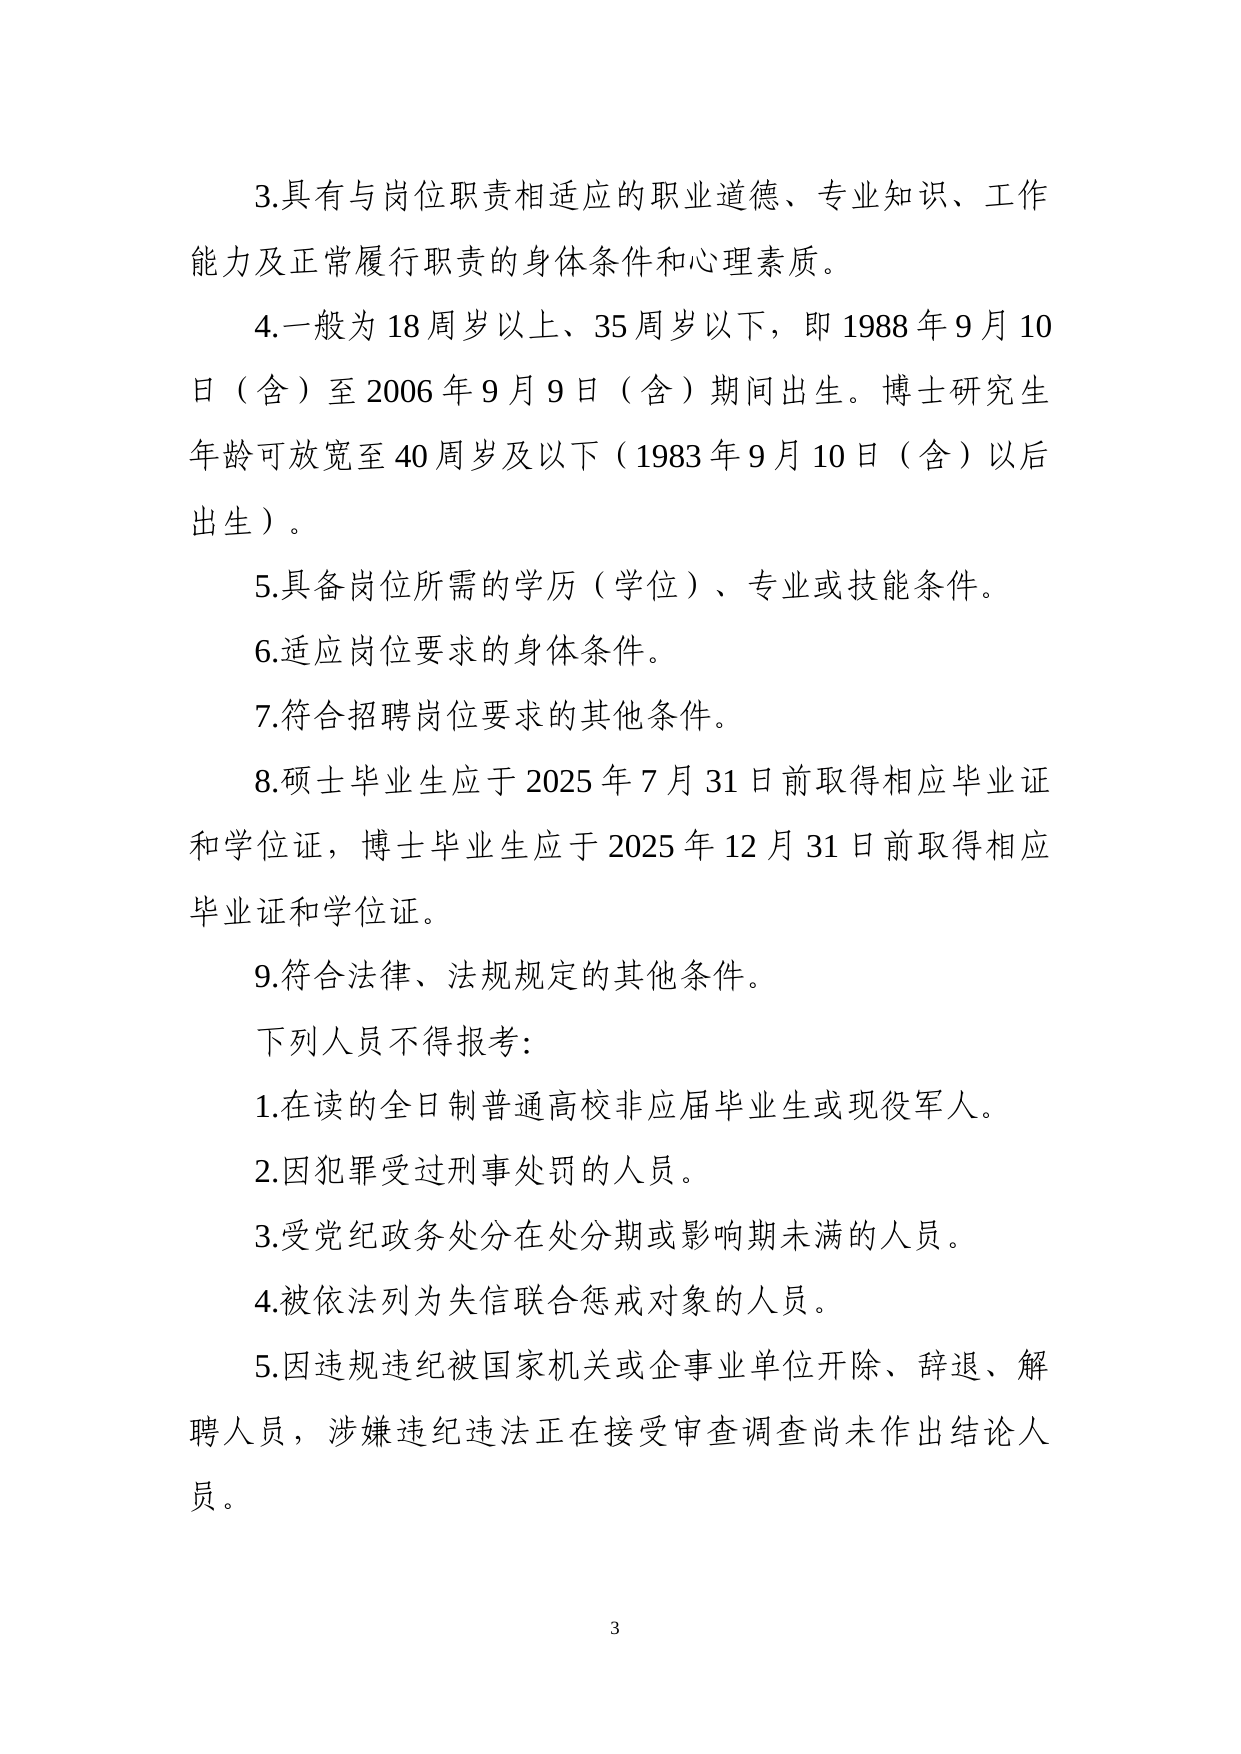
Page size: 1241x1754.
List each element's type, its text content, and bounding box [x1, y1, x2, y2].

text 5.因违规违纪被国家机关或企事业单位开除、辞退、解聘人员，涉嫌违纪违法正在接受审查调查尚未作出结论人员。 [187, 1332, 1053, 1527]
text 下列人员不得报考： [187, 1007, 1053, 1072]
text 2.因犯罪受过刑事处罚的人员。 [187, 1137, 1053, 1202]
text 9.符合法律、法规规定的其他条件。 [187, 942, 1053, 1007]
text 5.具备岗位所需的学历（学位）、专业或技能条件。 [187, 552, 1053, 617]
text 6.适应岗位要求的身体条件。 [187, 617, 1053, 682]
text 8.硕士毕业生应于2025年7月31日前取得相应毕业证和学位证，博士毕业生应于2025年12月31日前取得相应毕业证和学位证。 [187, 747, 1053, 942]
text 7.符合招聘岗位要求的其他条件。 [187, 682, 1053, 747]
text 1.在读的全日制普通高校非应届毕业生或现役军人。 [187, 1072, 1053, 1137]
text 4.被依法列为失信联合惩戒对象的人员。 [187, 1267, 1053, 1332]
text 3.受党纪政务处分在处分期或影响期未满的人员。 [187, 1202, 1053, 1267]
text 3.具有与岗位职责相适应的职业道德、专业知识、工作能力及正常履行职责的身体条件和心理素质。 [187, 162, 1053, 292]
text 4.一般为18周岁以上、35周岁以下，即1988年9月10日（含）至2006年9月9日（含）期间出生。博士研究生年龄可放宽至40周岁及以下（1983年9月10日（含）以后出生）。 [187, 292, 1053, 552]
